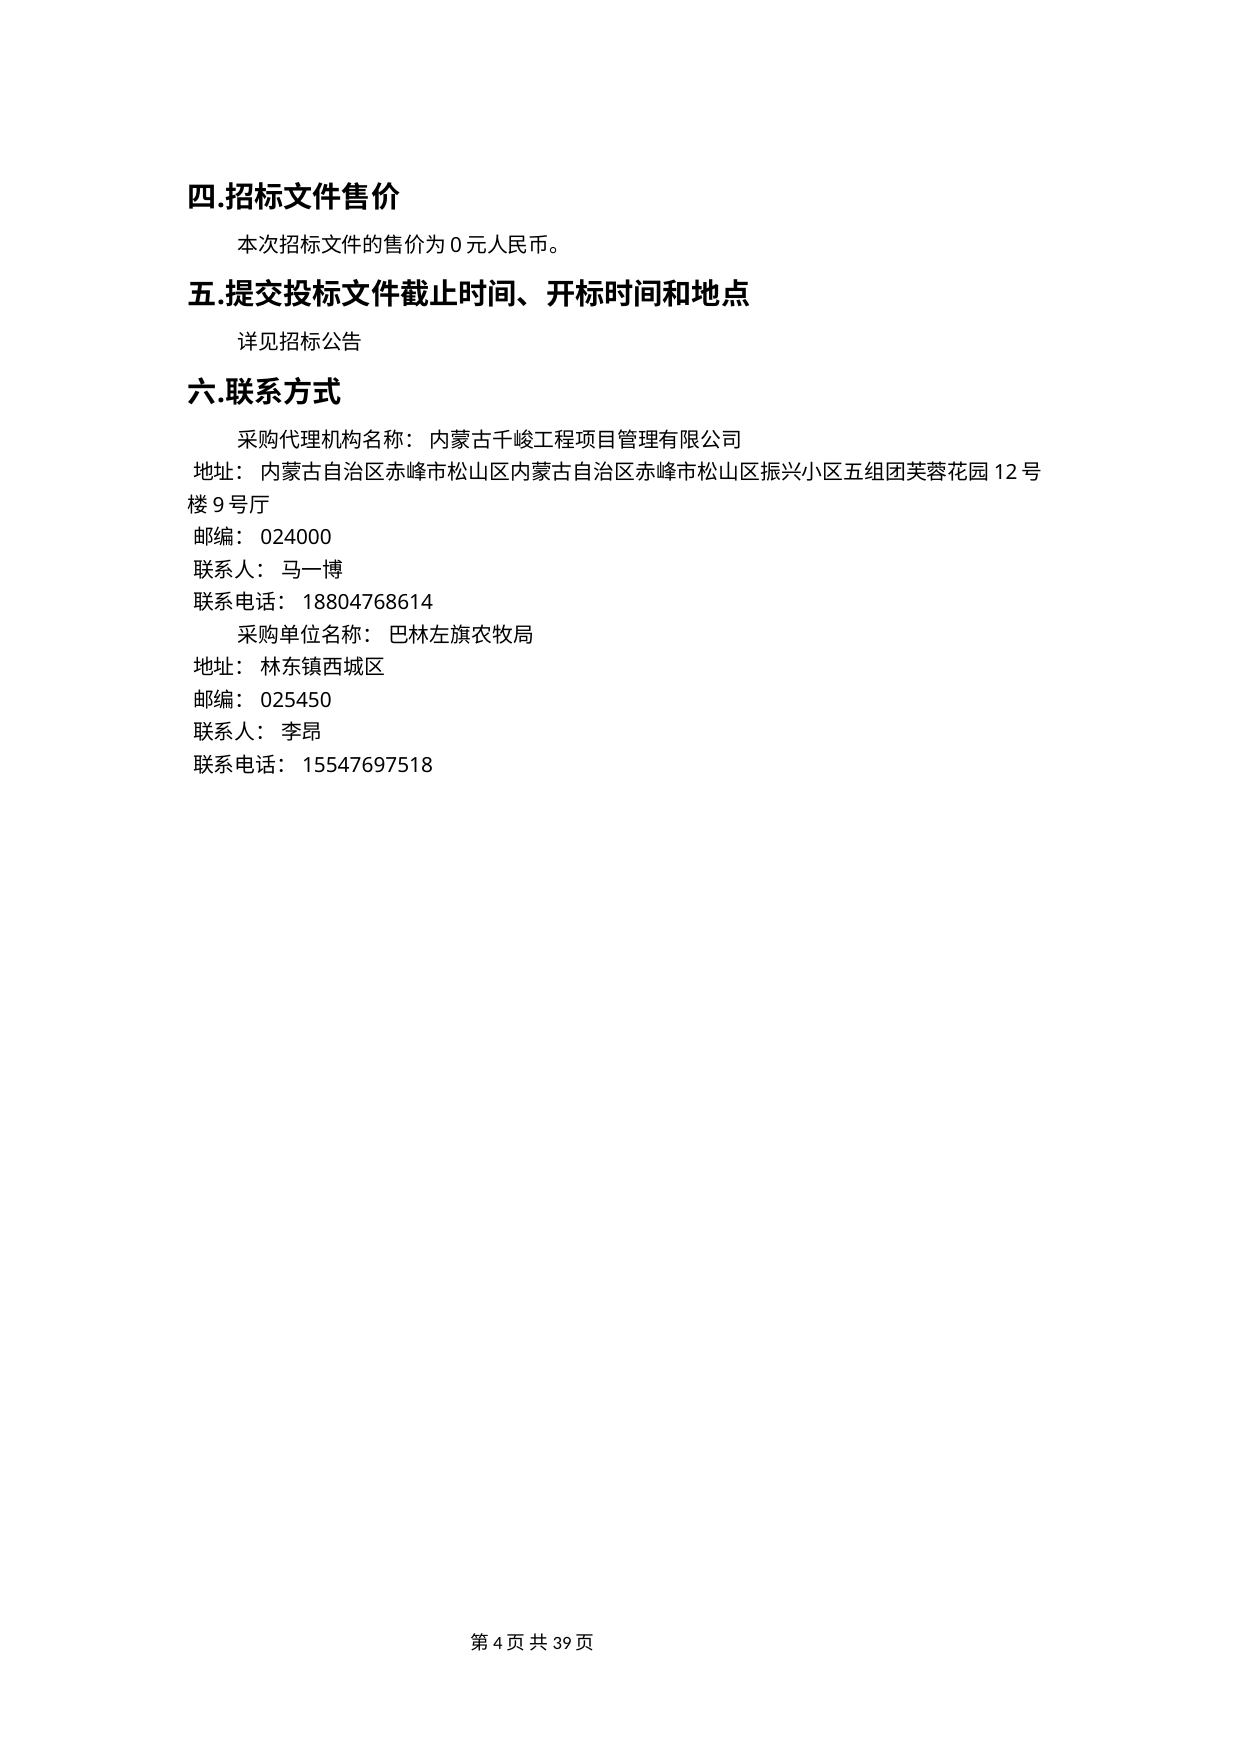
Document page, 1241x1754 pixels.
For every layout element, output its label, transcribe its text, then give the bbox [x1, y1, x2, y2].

text 本次招标文件的售价为0元人民币。 [187, 227, 1053, 259]
text 地址： 林东镇西城区 [187, 649, 1053, 682]
text 六.联系方式 [187, 357, 1053, 422]
text 详见招标公告 [187, 324, 1053, 357]
text 四.招标文件售价 [187, 162, 1053, 227]
text 采购代理机构名称： 内蒙古千峻工程项目管理有限公司 [187, 422, 1053, 454]
text 联系人： 马一博 [187, 552, 1053, 584]
text 联系电话： 18804768614 [187, 584, 1053, 617]
text 邮编： 025450 [187, 682, 1053, 714]
text 联系电话： 15547697518 [187, 747, 1053, 779]
text 地址： 内蒙古自治区赤峰市松山区内蒙古自治区赤峰市松山区振兴小区五组团芙蓉花园12号楼9号厅 [187, 454, 1053, 519]
text 采购单位名称： 巴林左旗农牧局 [187, 617, 1053, 649]
text 联系人： 李昂 [187, 714, 1053, 747]
text 五.提交投标文件截止时间、开标时间和地点 [187, 259, 1053, 324]
text 邮编： 024000 [187, 519, 1053, 552]
